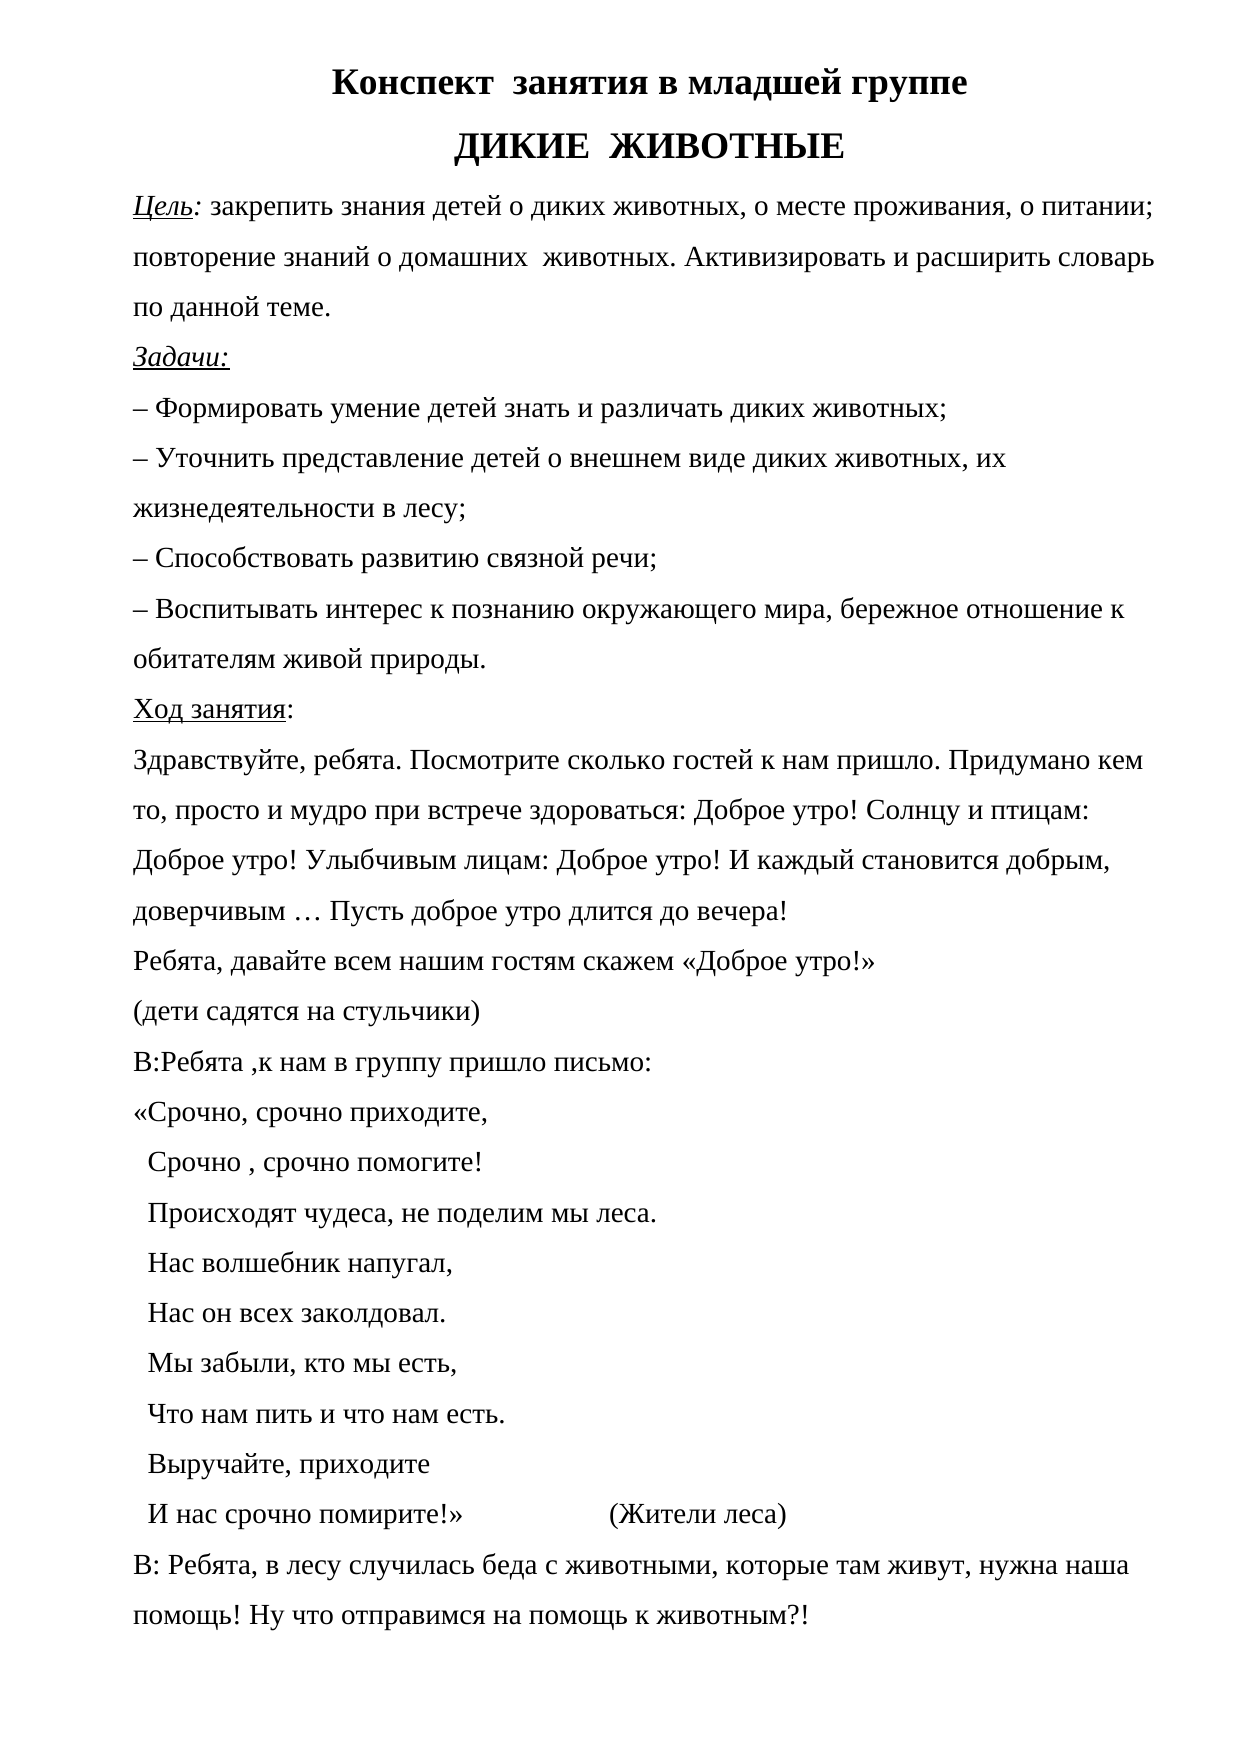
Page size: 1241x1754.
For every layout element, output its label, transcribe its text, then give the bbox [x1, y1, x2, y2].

text Ребята, давайте всем нашим гостям скажем «Доброе утро!» [133, 943, 1167, 977]
text (дети садятся на стульчики) [133, 993, 1167, 1027]
text Нас он всех заколдовал. [133, 1295, 1167, 1329]
text В: Ребята, в лесу случилась беда с животными, которые там живут, нужна наша помощь! Ну что отправимся на помощь к животным?! [133, 1547, 1167, 1631]
text – Воспитывать интерес к познанию окружающего мира, бережное отношение к обитателям живой природы. [133, 591, 1167, 675]
text Цель: закрепить знания детей о диких животных, о месте проживания, о питании; повторение знаний о домашних животных. Активизировать и расширить словарь по данной теме. [133, 188, 1167, 323]
text Выручайте, приходите [133, 1446, 1167, 1480]
text Ход занятия: [133, 692, 1167, 725]
text – Формировать умение детей знать и различать диких животных; [133, 390, 1167, 423]
text – Способствовать развитию связной речи; [133, 541, 1167, 574]
text – Уточнить представление детей о внешнем виде диких животных, их жизнедеятельности в лесу; [133, 440, 1167, 524]
text Происходят чудеса, не поделим мы леса. [133, 1195, 1167, 1228]
text Задачи: [133, 339, 1167, 373]
text ДИКИЕ ЖИВОТНЫЕ [133, 124, 1167, 167]
text Что нам пить и что нам есть. [133, 1396, 1167, 1429]
text Срочно , срочно помогите! [133, 1144, 1167, 1178]
text «Срочно, срочно приходите, [133, 1094, 1167, 1128]
text Здравствуйте, ребята. Посмотрите сколько гостей к нам пришло. Придумано кем то, просто и мудро при встрече здороваться: Доброе утро! Солнцу и птицам: Доброе утро! Улыбчивым лицам: Доброе утро! И каждый становится добрым, доверчивым … Пусть доброе утро длится до вечера! [133, 742, 1167, 926]
text Нас волшебник напугал, [133, 1245, 1167, 1278]
text И нас срочно помирите!» (Жители леса) [133, 1497, 1167, 1530]
text Конспект занятия в младшей группе [133, 59, 1167, 102]
text В:Ребята ,к нам в группу пришло письмо: [133, 1044, 1167, 1077]
text Мы забыли, кто мы есть, [133, 1346, 1167, 1379]
